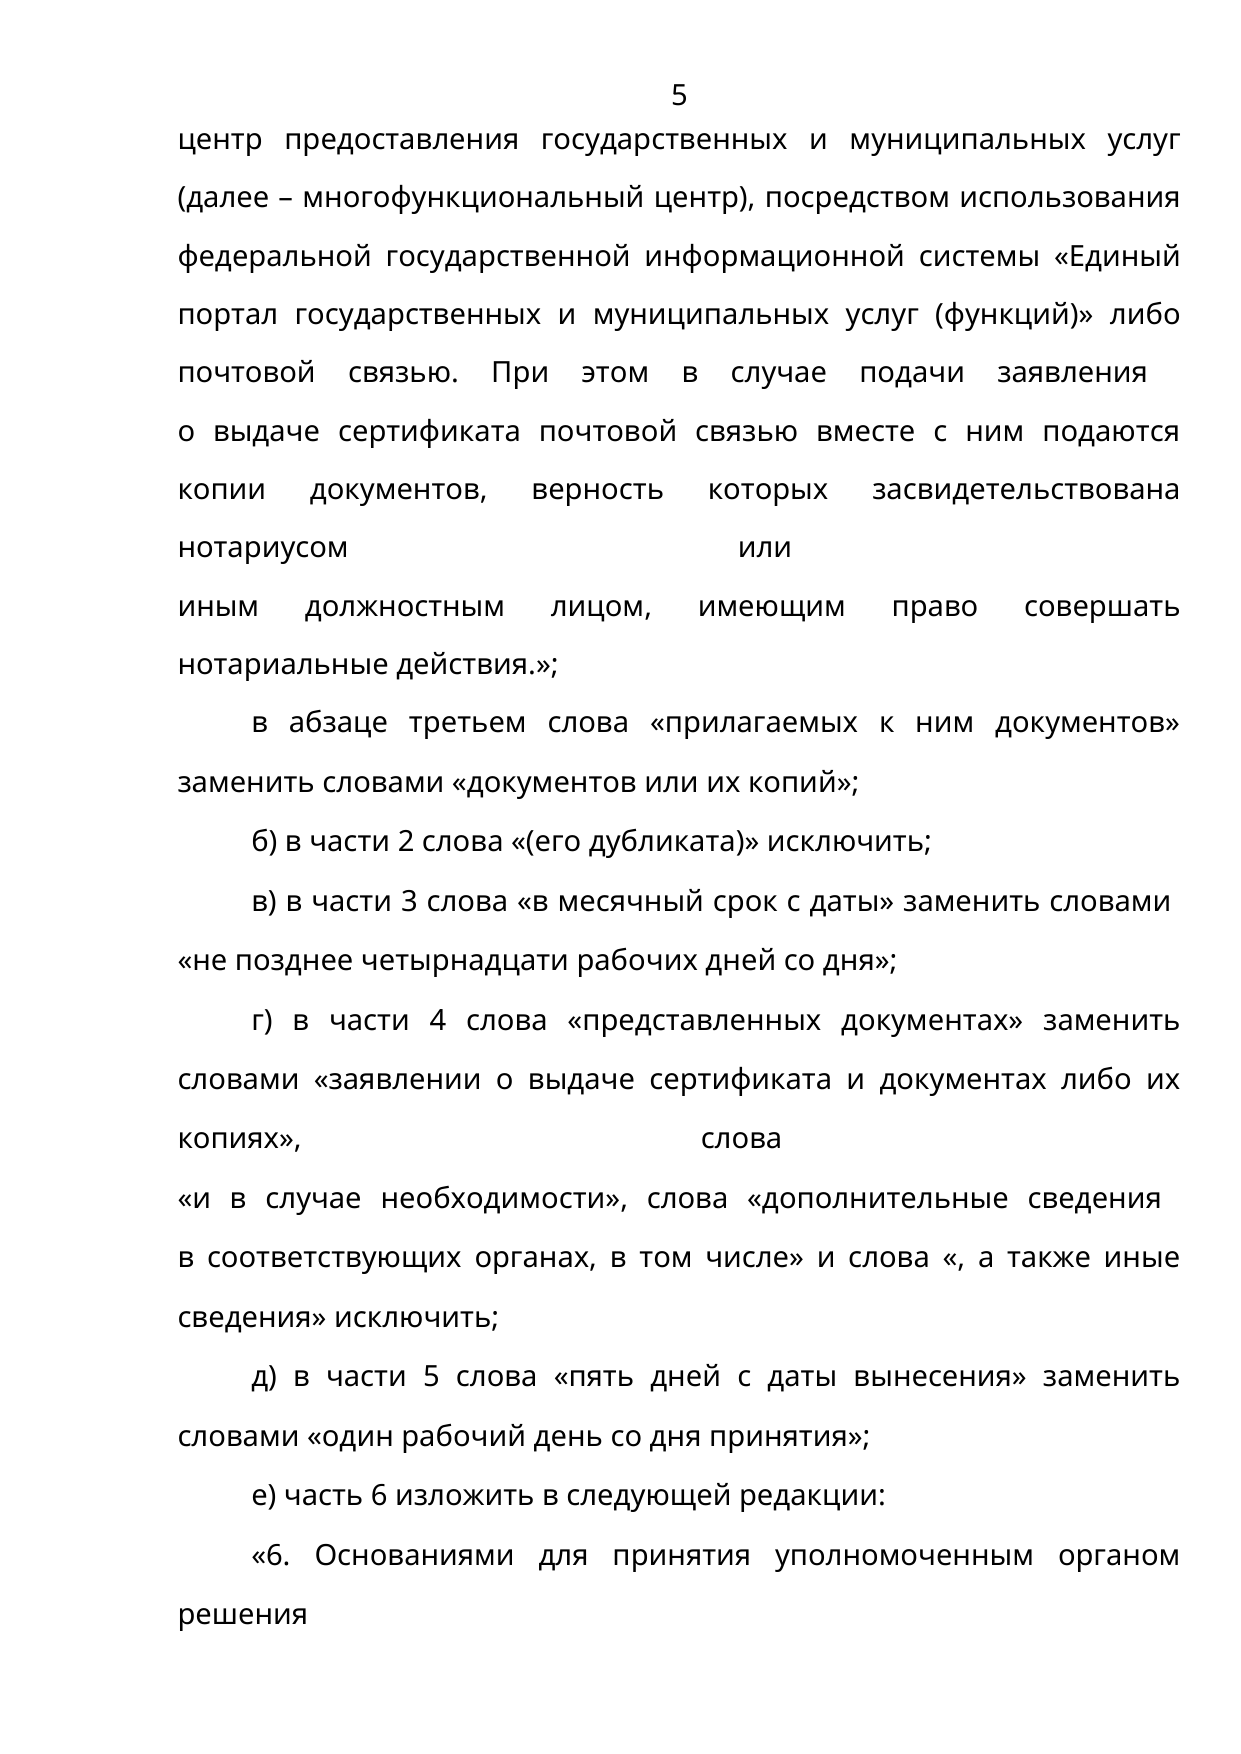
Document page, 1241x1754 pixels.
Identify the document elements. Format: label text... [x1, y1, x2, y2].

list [177, 1534, 1181, 1633]
list е) часть 6 изложить в следующей редакции: [177, 1475, 1181, 1514]
list д) в части 5 слова «пять дней с даты вынесения» заменить словами «один рабочий день со дня принятия»; [177, 1356, 1181, 1455]
list г) в части 4 слова «представленных документах» заменить словами «заявлении о выдаче сертификата и документах либо их копиях», слова «и в случае необходимости», слова «дополнительные сведения в соответствующих органах, в том числе» и слова «, а также иные сведения» исключить; [177, 999, 1181, 1336]
list б) в части 2 слова «(его дубликата)» исключить; [177, 820, 1181, 860]
list в) в части 3 слова «в месячный срок с даты» заменить словами «не позднее четырнадцати рабочих дней со дня»; [177, 880, 1181, 979]
list в абзаце третьем слова «прилагаемых к ним документов» заменить словами «документов или их копий»; [177, 701, 1181, 801]
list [177, 118, 1181, 683]
